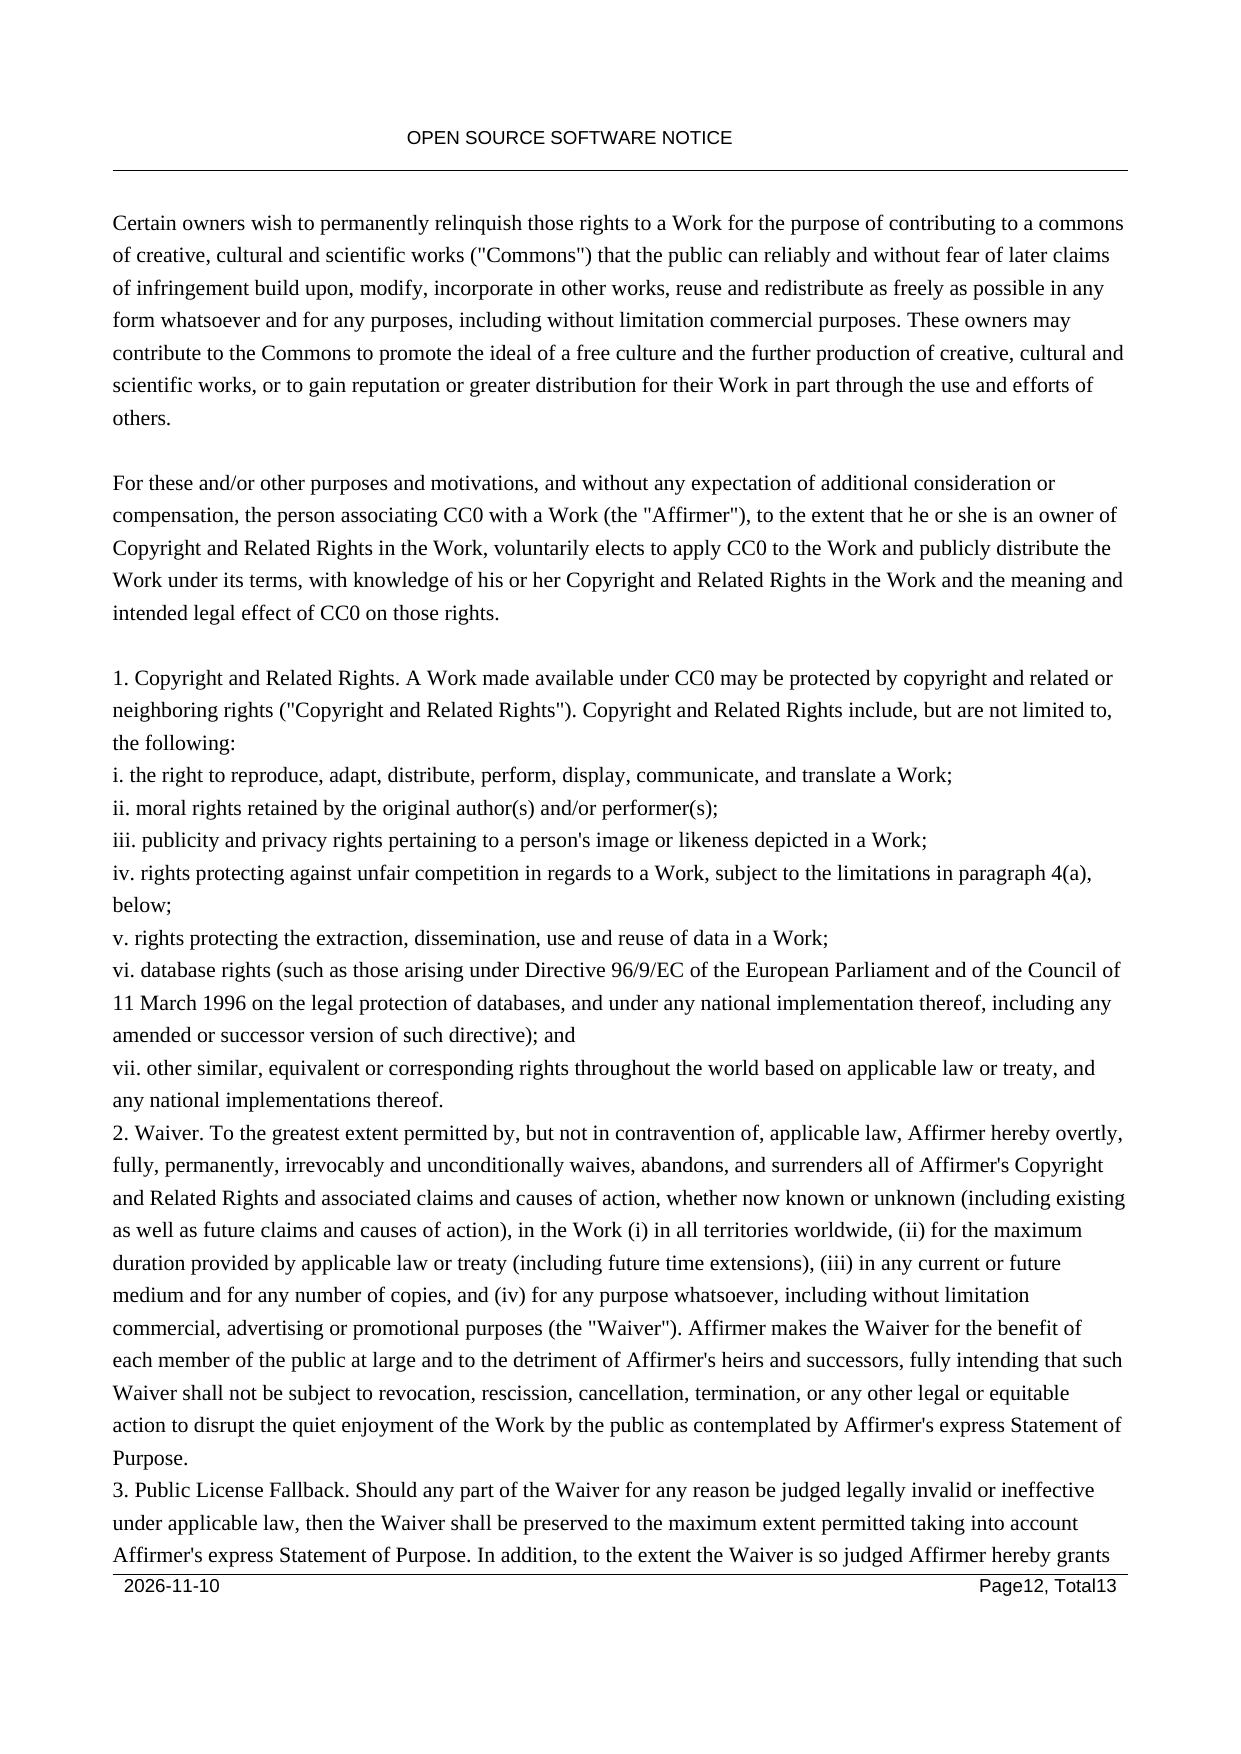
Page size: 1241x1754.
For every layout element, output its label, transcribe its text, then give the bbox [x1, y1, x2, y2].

text iv. rights protecting against unfair competition in regards to a Work, subject to the limitations in paragraph 4(a), below; [112, 856, 1128, 921]
text iii. publicity and privacy rights pertaining to a person's image or likeness depicted in a Work; [112, 824, 1128, 856]
text 2. Waiver. To the greatest extent permitted by, but not in contravention of, applicable law, Affirmer hereby overtly, fully, permanently, irrevocably and unconditionally waives, abandons, and surrenders all of Affirmer's Copyright and Related Rights and associated claims and causes of action, whether now known or unknown (including existing as well as future claims and causes of action), in the Work (i) in all territories worldwide, (ii) for the maximum duration provided by applicable law or treaty (including future time extensions), (iii) in any current or future medium and for any number of copies, and (iv) for any purpose whatsoever, including without limitation commercial, advertising or promotional purposes (the "Waiver"). Affirmer makes the Waiver for the benefit of each member of the public at large and to the detriment of Affirmer's heirs and successors, fully intending that such Waiver shall not be subject to revocation, rescission, cancellation, termination, or any other legal or equitable action to disrupt the quiet enjoyment of the Work by the public as contemplated by Affirmer's express Statement of Purpose. [112, 1116, 1128, 1474]
text vii. other similar, equivalent or corresponding rights throughout the world based on applicable law or treaty, and any national implementations thereof. [112, 1051, 1128, 1116]
text vi. database rights (such as those arising under Directive 96/9/EC of the European Parliament and of the Council of 11 March 1996 on the legal protection of databases, and under any national implementation thereof, including any amended or successor version of such directive); and [112, 954, 1128, 1051]
text 1. Copyright and Related Rights. A Work made available under CC0 may be protected by copyright and related or neighboring rights ("Copyright and Related Rights"). Copyright and Related Rights include, but are not limited to, the following: [112, 661, 1128, 759]
text i. the right to reproduce, adapt, distribute, perform, display, communicate, and translate a Work; [112, 759, 1128, 791]
text Certain owners wish to permanently relinquish those rights to a Work for the purpose of contributing to a commons of creative, cultural and scientific works ("Commons") that the public can reliably and without fear of later claims of infringement build upon, modify, incorporate in other works, reuse and redistribute as freely as possible in any form whatsoever and for any purposes, including without limitation commercial purposes. These owners may contribute to the Commons to promote the ideal of a free culture and the further production of creative, cultural and scientific works, or to gain reputation or greater distribution for their Work in part through the use and efforts of others. [112, 206, 1128, 434]
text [112, 1474, 1128, 1571]
text For these and/or other purposes and motivations, and without any expectation of additional consideration or compensation, the person associating CC0 with a Work (the "Affirmer"), to the extent that he or she is an owner of Copyright and Related Rights in the Work, voluntarily elects to apply CC0 to the Work and publicly distribute the Work under its terms, with knowledge of his or her Copyright and Related Rights in the Work and the meaning and intended legal effect of CC0 on those rights. [112, 466, 1128, 629]
text v. rights protecting the extraction, dissemination, use and reuse of data in a Work; [112, 921, 1128, 954]
text ii. moral rights retained by the original author(s) and/or performer(s); [112, 791, 1128, 824]
